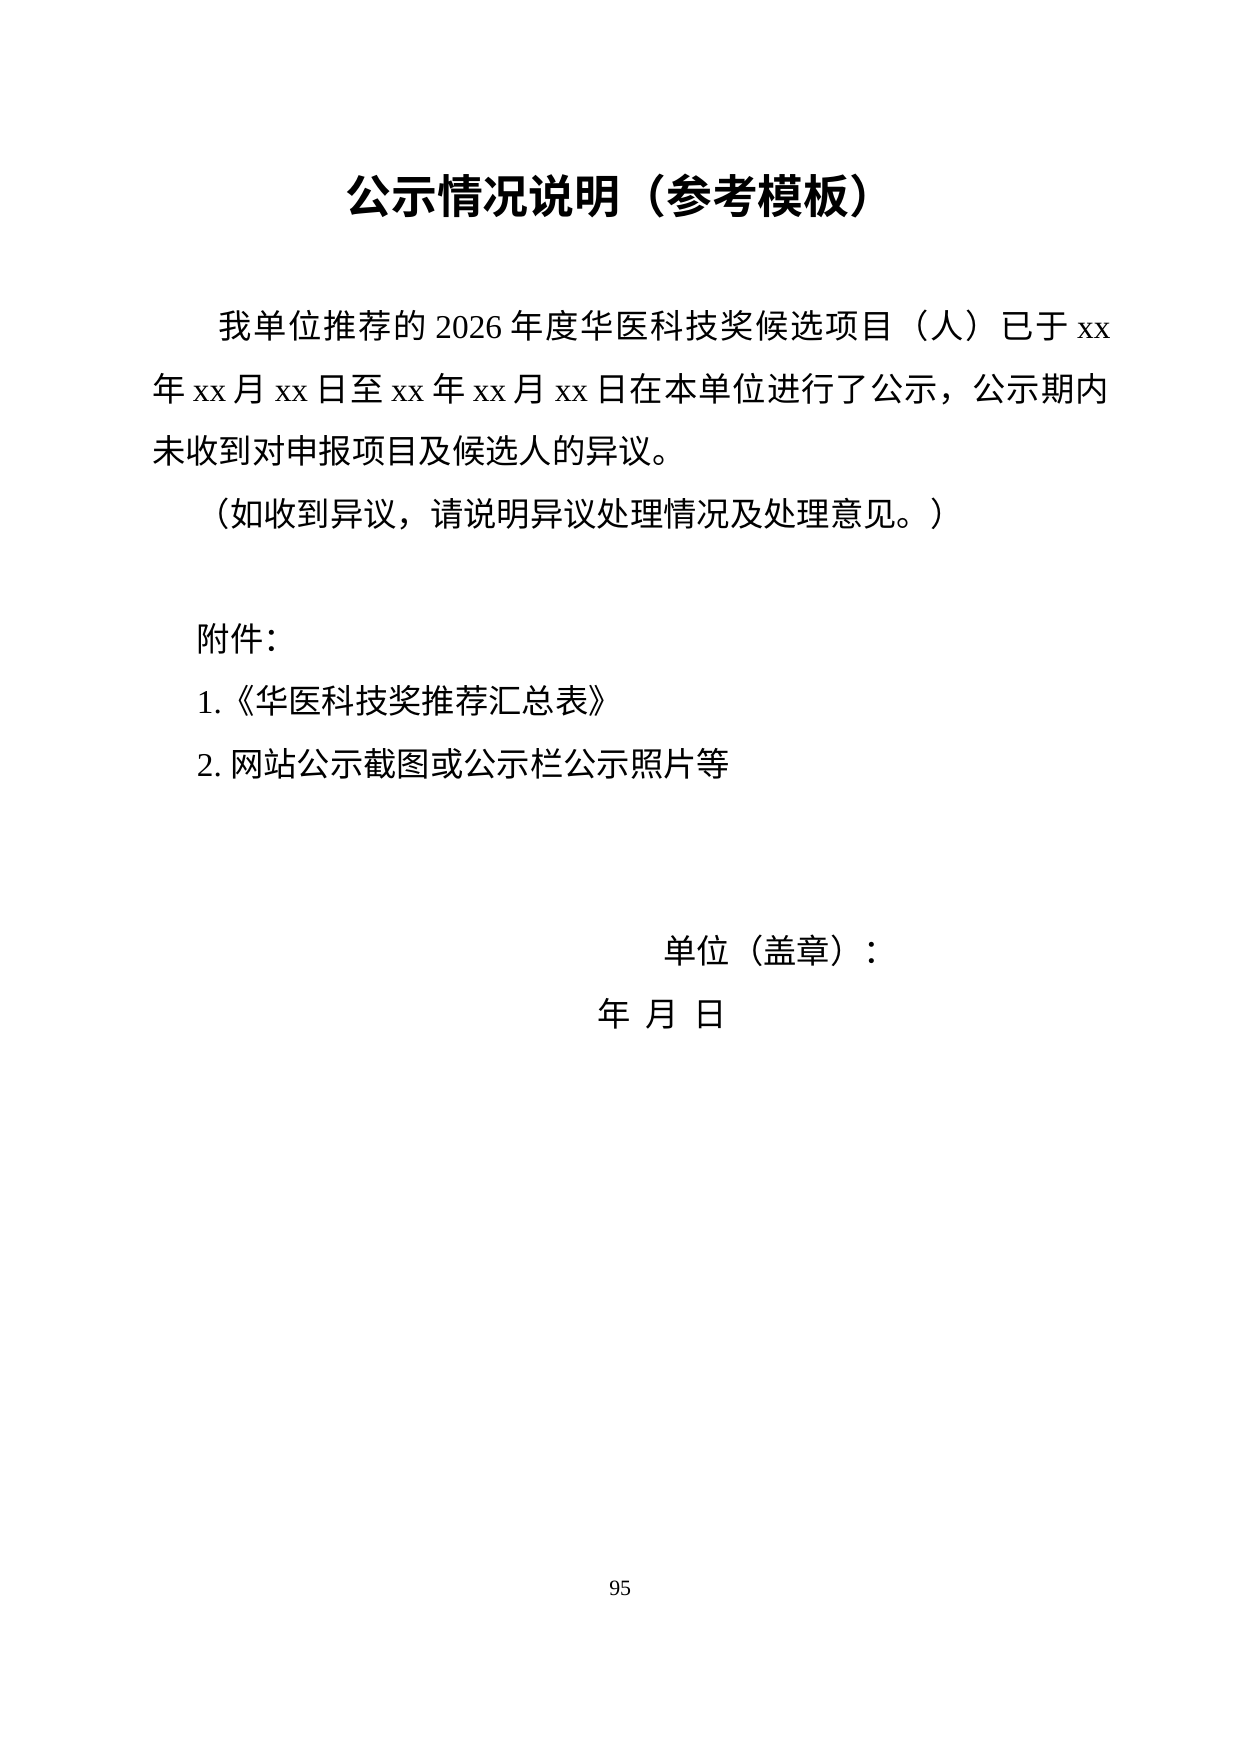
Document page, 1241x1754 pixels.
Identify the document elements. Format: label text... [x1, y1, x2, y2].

text 我单位推荐的2026年度华医科技奖候选项目（人）已于xx年xx月xx日至xx年xx月xx日在本单位进行了公示，公示期内未收到对申报项目及候选人的异议。 [152, 289, 1110, 476]
text 1.《华医科技奖推荐汇总表》 [130, 664, 1110, 726]
text 年 月 日 [130, 976, 977, 1039]
text （如收到异议，请说明异议处理情况及处理意见。） [130, 476, 1110, 539]
text 单位（盖章）： [130, 914, 1110, 976]
text 附件： [130, 601, 1110, 664]
text 公示情况说明（参考模板） [130, 164, 1110, 226]
text 2. 网站公示截图或公示栏公示照片等 [130, 726, 1110, 789]
